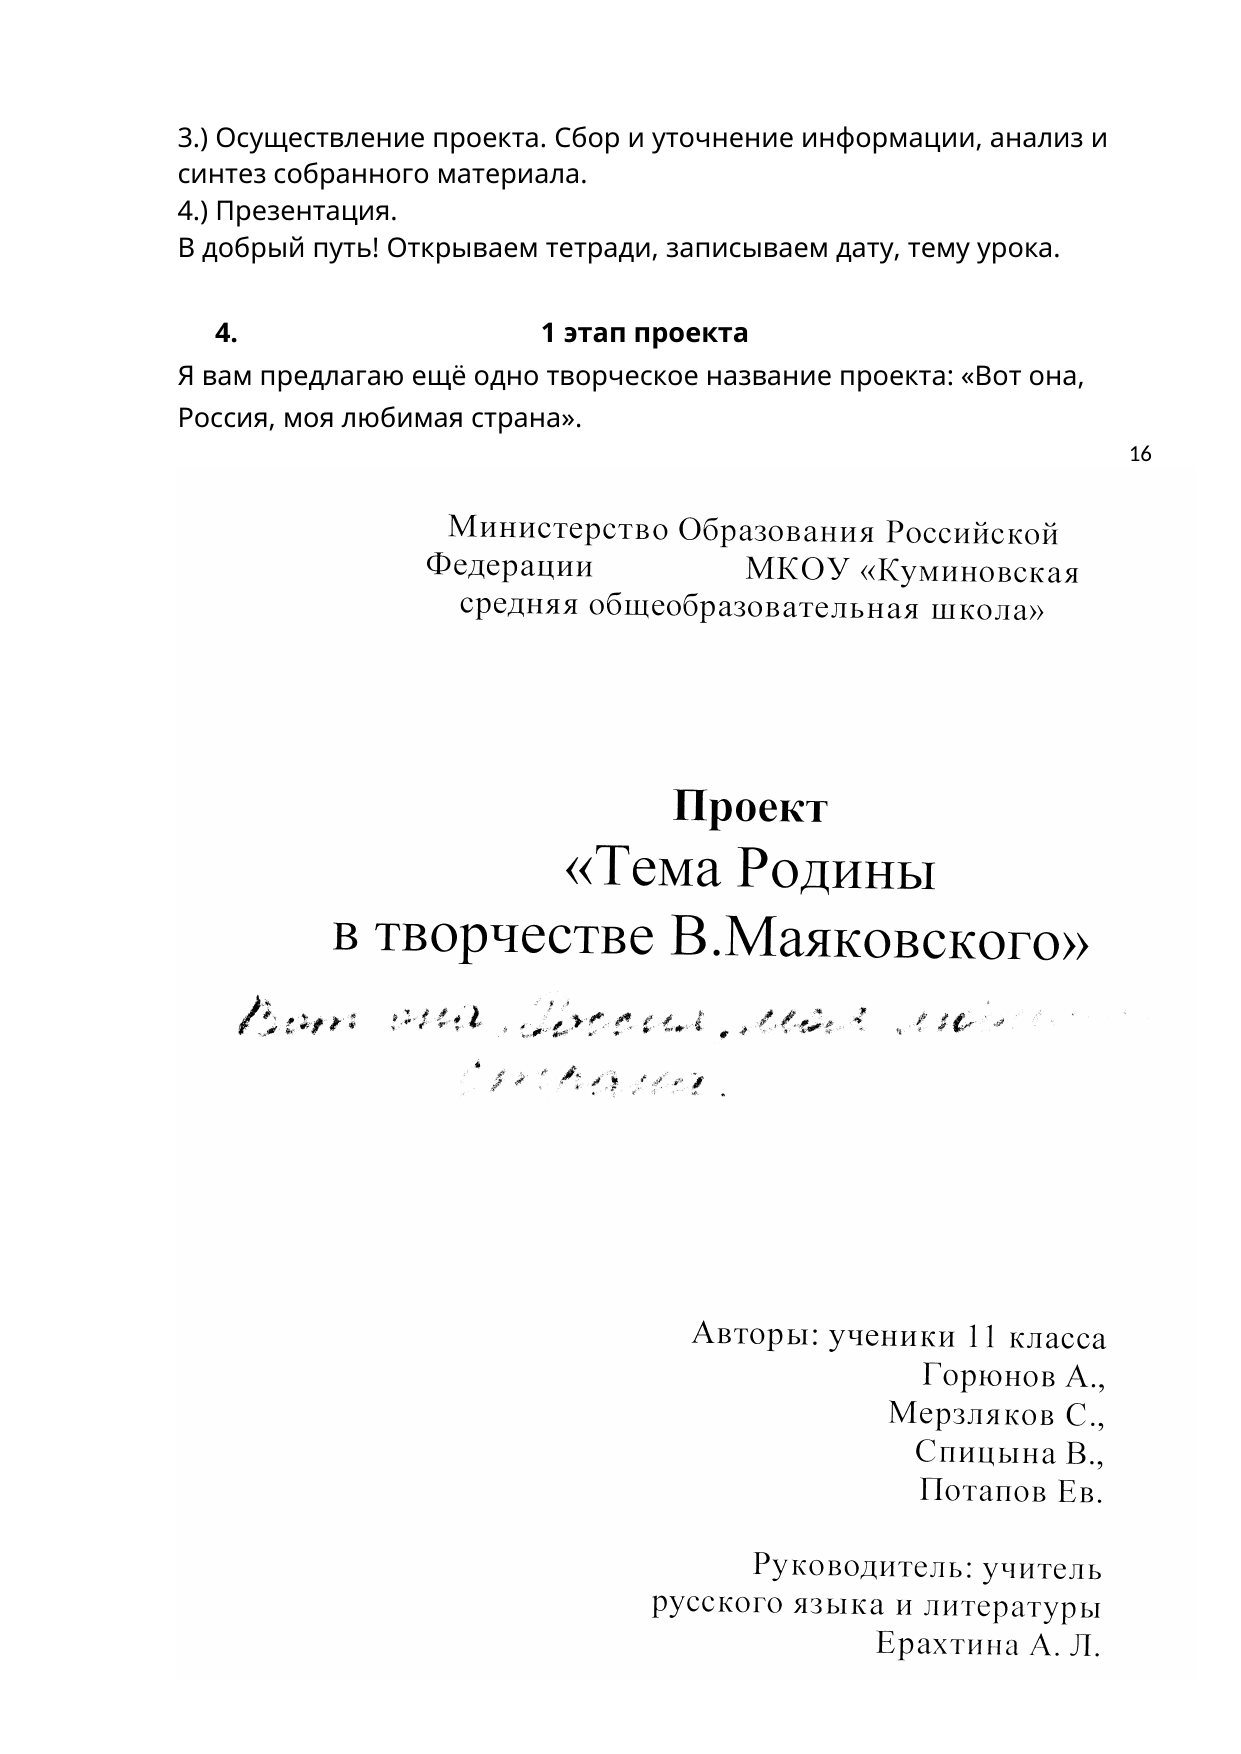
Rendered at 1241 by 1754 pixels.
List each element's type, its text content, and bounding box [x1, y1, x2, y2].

list 3.) Осуществление проекта. Сбор и уточнение информации, анализ и синтез собранного материала. [177, 118, 1152, 192]
list Я вам предлагаю ещё одно творческое название проекта: «Вот она, Россия, моя любимая страна». [177, 356, 1152, 435]
list 1 этап проекта [215, 313, 1152, 350]
list В добрый путь! Открываем тетради, записываем дату, тему урока. [177, 229, 1152, 266]
list 4.) Презентация. [177, 192, 1152, 229]
picture [177, 467, 1196, 1681]
